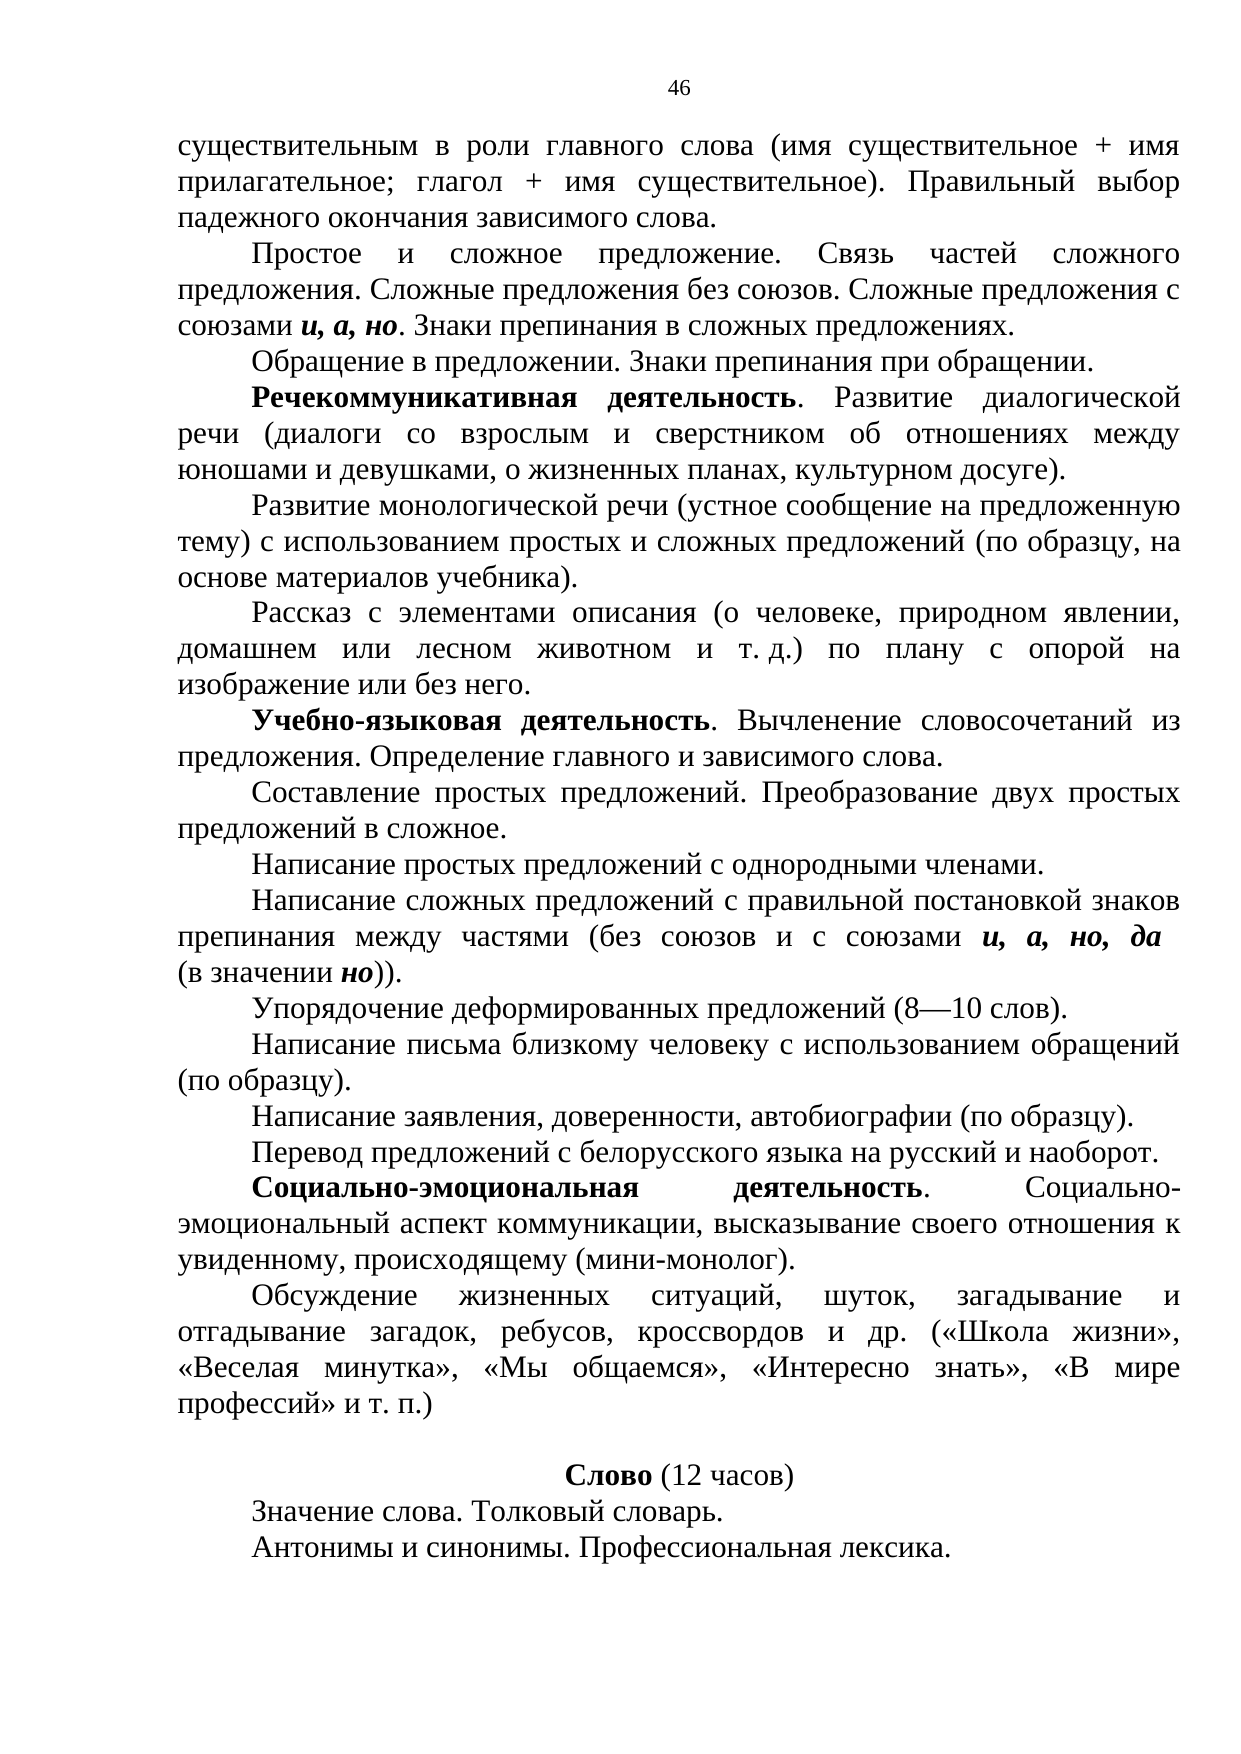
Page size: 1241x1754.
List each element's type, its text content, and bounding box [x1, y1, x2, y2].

text Значение слова. Толковый словарь. [177, 1492, 1181, 1528]
text Упорядочение деформированных предложений (8—10 слов). [177, 989, 1181, 1025]
text Обращение в предложении. Знаки препинания при обращении. [177, 342, 1181, 378]
text Написание простых предложений с однородными членами. [177, 845, 1181, 881]
text Составление простых предложений. Преобразование двух простых предложений в сложное. [177, 773, 1181, 845]
text Учебно-языковая деятельность. Вычленение словосочетаний из предложения. Определение главного и зависимого слова. [177, 702, 1181, 773]
text Слово (12 часов) [177, 1456, 1181, 1492]
text Простое и сложное предложение. Связь частей сложного предложения. Сложные предложения без союзов. Сложные предложения с союзами и, а, но. Знаки препинания в сложных предложениях. [177, 234, 1181, 342]
text Написание письма близкому человеку с использованием обращений (по образцу). [177, 1025, 1181, 1097]
text Антонимы и синонимы. Профессиональная лексика. [177, 1528, 1181, 1564]
text Рассказ с элементами описания (о человеке, природном явлении, домашнем или лесном животном и т. д.) по плану с опорой на изображение или без него. [177, 594, 1181, 702]
text Обсуждение жизненных ситуаций, шуток, загадывание и отгадывание загадок, ребусов, кроссвордов и др. («Школа жизни», «Веселая минутка», «Мы общаемся», «Интересно знать», «В мире профессий» и т. п.) [177, 1277, 1181, 1420]
text Социально-эмоциональная деятельность. Социально-эмоциональный аспект коммуникации, высказывание своего отношения к увиденному, происходящему (мини-монолог). [177, 1169, 1181, 1277]
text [177, 127, 1181, 234]
text Перевод предложений с белорусского языка на русский и наоборот. [177, 1133, 1181, 1169]
text Развитие монологической речи (устное сообщение на предложенную тему) с использованием простых и сложных предложений (по образцу, на основе материалов учебника). [177, 486, 1181, 594]
text Речекоммуникативная деятельность. Развитие диалогической речи (диалоги со взрослым и сверстником об отношениях между юношами и девушками, о жизненных планах, культурном досуге). [177, 378, 1181, 486]
text Написание заявления, доверенности, автобиографии (по образцу). [177, 1097, 1181, 1133]
text Написание сложных предложений с правильной постановкой знаков препинания между частями (без союзов и с союзами и, а, но, да (в значении но)). [177, 881, 1181, 989]
